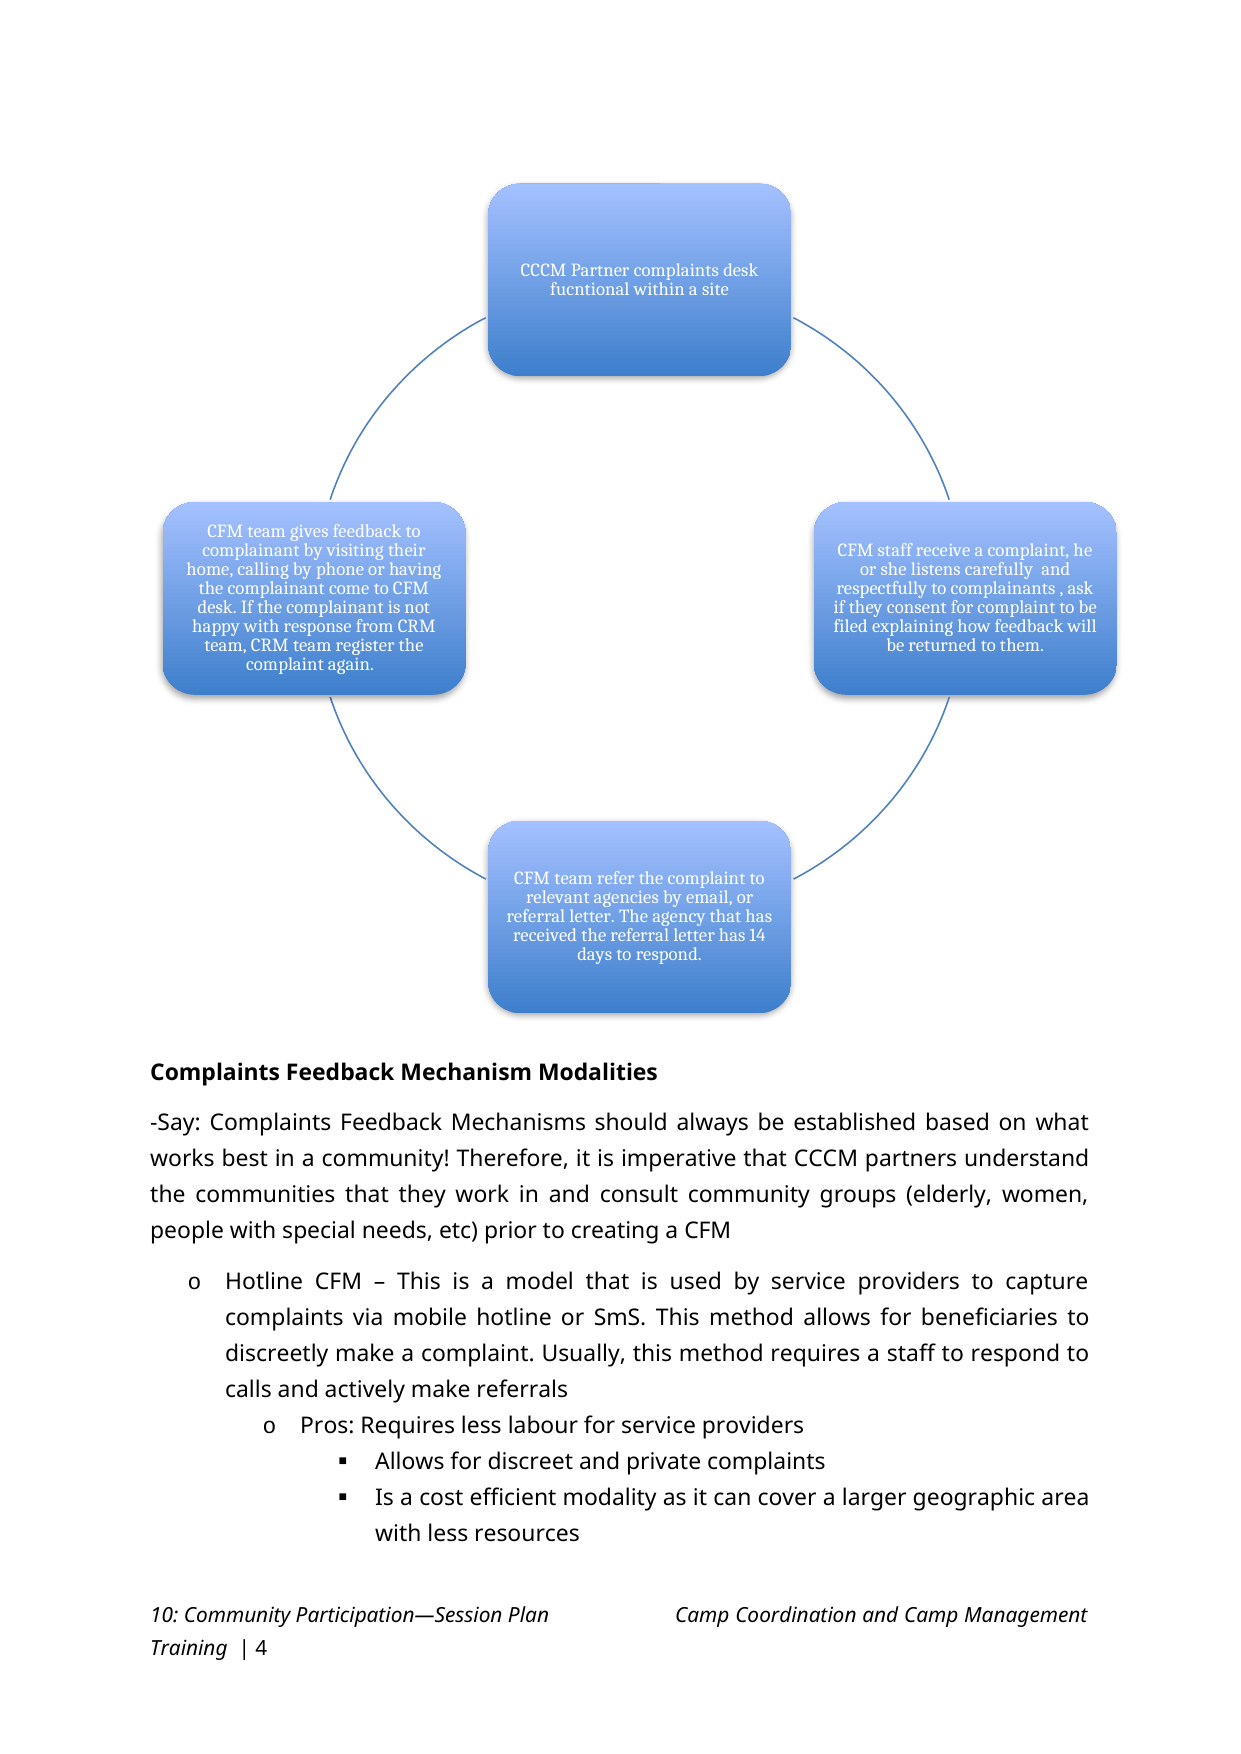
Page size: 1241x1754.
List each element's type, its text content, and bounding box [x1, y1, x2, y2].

text Complaints Feedback Mechanism Modalities [150, 1055, 1090, 1087]
list Is a cost efficient modality as it can cover a larger geographic area with less resources [337, 1481, 1090, 1548]
list Hotline CFM – This is a model that is used by service providers to capture complaints via mobile hotline or SmS. This method allows for beneficiaries to discreetly make a complaint. Usually, this method requires a staff to respond to calls and actively make referrals [187, 1265, 1090, 1404]
list Allows for discreet and private complaints [337, 1445, 1090, 1476]
text -Say: Complaints Feedback Mechanisms should always be established based on what works best in a community! Therefore, it is imperative that CCCM partners understand the communities that they work in and consult community groups (elderly, women, people with special needs, etc) prior to creating a CFM [150, 1106, 1090, 1245]
list Pros: Requires less labour for service providers [262, 1409, 1090, 1440]
